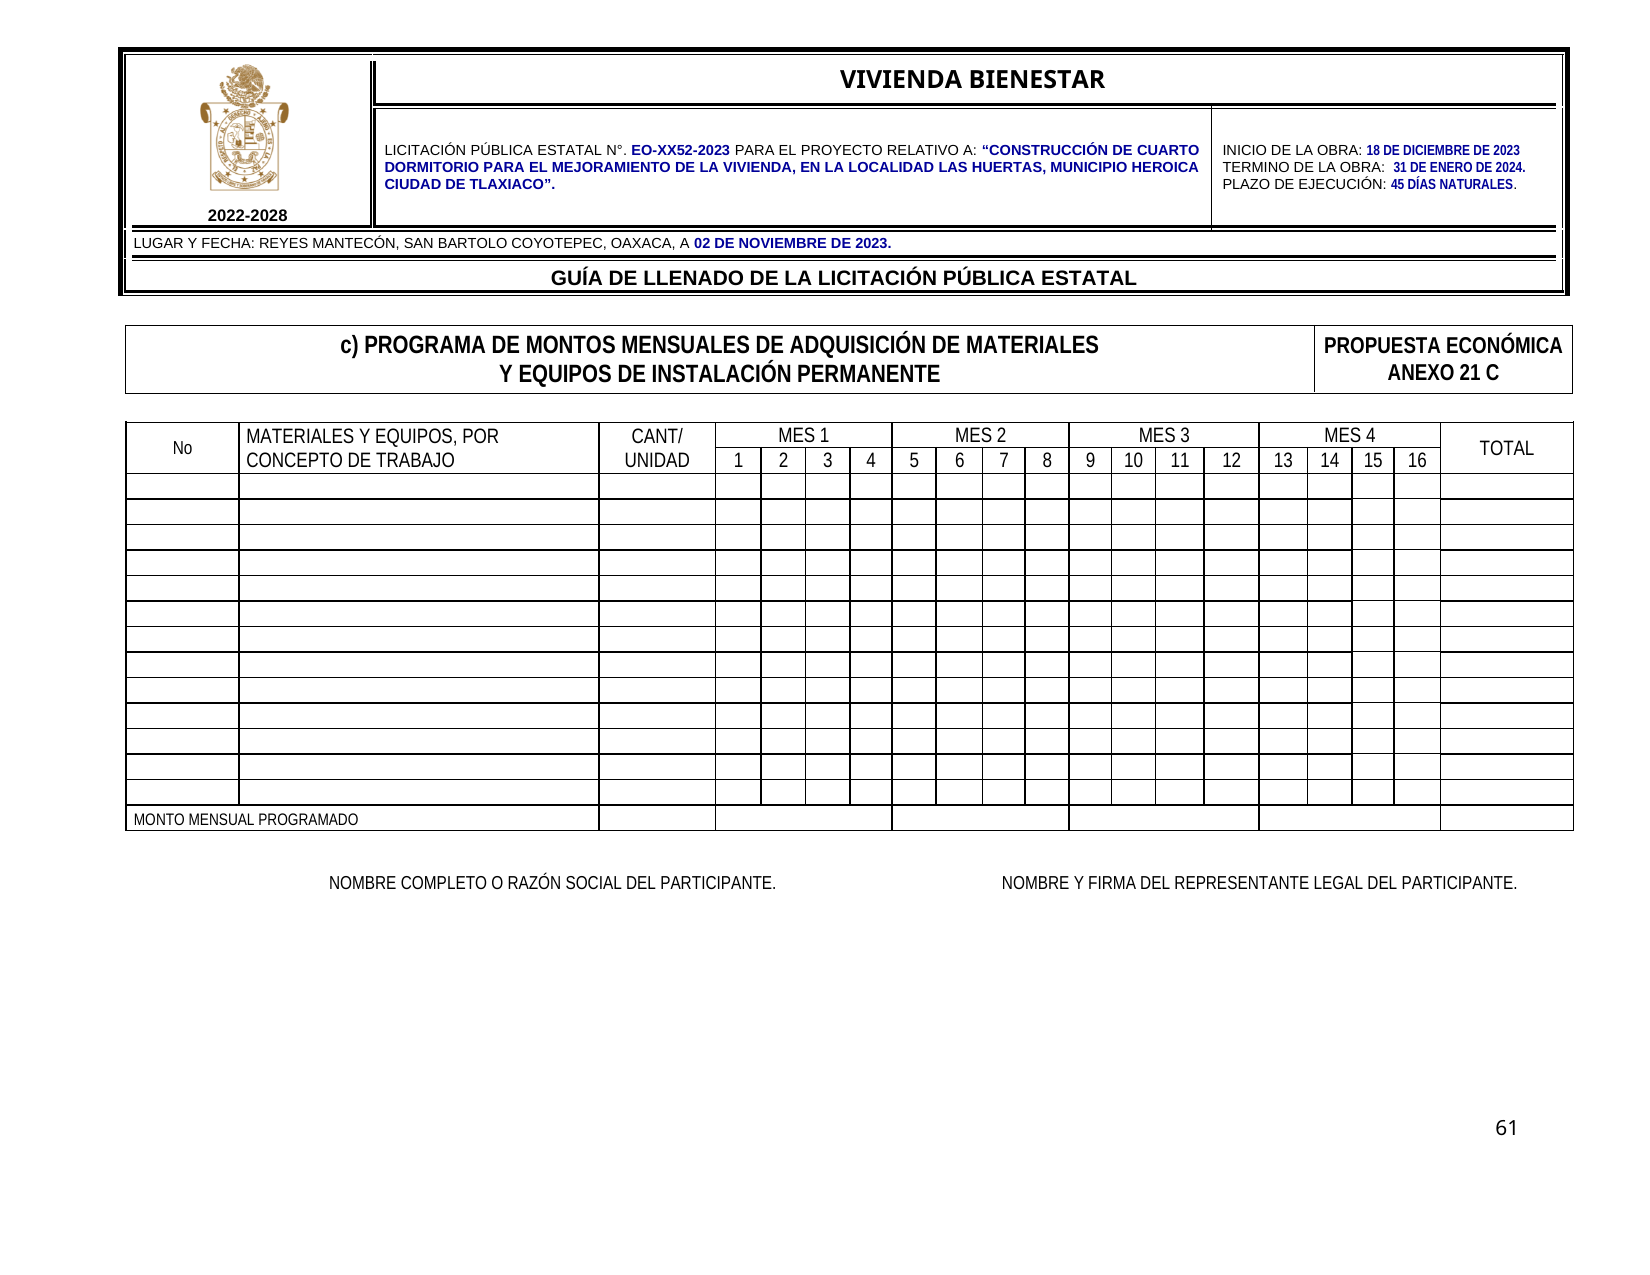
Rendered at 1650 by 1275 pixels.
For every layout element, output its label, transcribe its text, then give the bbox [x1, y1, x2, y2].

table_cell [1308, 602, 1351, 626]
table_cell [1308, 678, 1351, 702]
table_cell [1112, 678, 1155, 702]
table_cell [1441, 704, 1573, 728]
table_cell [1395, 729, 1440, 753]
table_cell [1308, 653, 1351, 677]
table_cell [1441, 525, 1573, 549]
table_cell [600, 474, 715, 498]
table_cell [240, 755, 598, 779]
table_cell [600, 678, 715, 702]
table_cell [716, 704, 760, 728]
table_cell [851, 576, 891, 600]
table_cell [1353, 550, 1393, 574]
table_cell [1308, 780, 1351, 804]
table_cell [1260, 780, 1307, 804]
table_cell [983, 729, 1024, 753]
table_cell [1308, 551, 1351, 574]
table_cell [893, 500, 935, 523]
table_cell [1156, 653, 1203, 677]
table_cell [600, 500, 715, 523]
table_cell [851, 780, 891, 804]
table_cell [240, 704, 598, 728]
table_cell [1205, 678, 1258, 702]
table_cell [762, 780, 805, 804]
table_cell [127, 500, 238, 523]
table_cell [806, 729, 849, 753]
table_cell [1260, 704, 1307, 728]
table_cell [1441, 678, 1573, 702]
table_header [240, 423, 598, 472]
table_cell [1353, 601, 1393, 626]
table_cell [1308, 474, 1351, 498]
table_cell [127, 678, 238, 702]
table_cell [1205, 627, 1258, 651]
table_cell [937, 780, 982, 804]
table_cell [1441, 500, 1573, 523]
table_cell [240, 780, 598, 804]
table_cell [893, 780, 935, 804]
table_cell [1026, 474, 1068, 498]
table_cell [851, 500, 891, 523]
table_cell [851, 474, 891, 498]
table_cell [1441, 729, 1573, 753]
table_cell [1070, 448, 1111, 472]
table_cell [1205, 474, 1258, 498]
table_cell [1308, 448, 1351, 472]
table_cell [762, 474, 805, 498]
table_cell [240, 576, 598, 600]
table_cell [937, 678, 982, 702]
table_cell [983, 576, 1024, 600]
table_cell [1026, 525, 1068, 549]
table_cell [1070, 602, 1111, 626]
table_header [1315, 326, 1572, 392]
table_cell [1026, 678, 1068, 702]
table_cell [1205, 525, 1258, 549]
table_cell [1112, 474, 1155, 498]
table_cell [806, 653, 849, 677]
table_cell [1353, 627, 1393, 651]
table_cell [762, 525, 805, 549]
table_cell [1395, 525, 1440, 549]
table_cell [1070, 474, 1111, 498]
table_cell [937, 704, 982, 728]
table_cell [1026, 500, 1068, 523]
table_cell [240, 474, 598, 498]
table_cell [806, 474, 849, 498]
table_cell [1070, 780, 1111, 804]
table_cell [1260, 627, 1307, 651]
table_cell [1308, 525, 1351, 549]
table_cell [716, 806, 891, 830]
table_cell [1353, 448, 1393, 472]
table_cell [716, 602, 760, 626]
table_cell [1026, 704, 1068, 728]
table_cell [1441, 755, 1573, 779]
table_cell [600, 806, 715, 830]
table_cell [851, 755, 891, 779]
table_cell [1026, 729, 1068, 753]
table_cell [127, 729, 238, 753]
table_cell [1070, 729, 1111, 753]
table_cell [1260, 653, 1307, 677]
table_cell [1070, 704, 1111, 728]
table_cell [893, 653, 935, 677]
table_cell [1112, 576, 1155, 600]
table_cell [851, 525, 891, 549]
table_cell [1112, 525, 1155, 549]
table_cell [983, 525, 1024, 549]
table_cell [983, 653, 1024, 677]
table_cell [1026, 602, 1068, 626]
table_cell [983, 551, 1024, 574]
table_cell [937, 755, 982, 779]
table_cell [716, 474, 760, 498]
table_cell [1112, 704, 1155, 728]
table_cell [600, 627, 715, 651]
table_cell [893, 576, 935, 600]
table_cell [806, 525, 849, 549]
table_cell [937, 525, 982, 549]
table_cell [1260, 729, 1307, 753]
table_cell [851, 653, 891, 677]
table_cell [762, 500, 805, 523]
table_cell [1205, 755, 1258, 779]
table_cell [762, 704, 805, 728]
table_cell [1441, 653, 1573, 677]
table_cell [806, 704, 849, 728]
text NOMBRE COMPLETO O RAZÓN SOCIAL DEL PARTICIPANTE. NOMBRE Y FIRMA DEL REPRESENTANTE LEGAL DEL PARTICIPANTE. [118, 872, 1519, 893]
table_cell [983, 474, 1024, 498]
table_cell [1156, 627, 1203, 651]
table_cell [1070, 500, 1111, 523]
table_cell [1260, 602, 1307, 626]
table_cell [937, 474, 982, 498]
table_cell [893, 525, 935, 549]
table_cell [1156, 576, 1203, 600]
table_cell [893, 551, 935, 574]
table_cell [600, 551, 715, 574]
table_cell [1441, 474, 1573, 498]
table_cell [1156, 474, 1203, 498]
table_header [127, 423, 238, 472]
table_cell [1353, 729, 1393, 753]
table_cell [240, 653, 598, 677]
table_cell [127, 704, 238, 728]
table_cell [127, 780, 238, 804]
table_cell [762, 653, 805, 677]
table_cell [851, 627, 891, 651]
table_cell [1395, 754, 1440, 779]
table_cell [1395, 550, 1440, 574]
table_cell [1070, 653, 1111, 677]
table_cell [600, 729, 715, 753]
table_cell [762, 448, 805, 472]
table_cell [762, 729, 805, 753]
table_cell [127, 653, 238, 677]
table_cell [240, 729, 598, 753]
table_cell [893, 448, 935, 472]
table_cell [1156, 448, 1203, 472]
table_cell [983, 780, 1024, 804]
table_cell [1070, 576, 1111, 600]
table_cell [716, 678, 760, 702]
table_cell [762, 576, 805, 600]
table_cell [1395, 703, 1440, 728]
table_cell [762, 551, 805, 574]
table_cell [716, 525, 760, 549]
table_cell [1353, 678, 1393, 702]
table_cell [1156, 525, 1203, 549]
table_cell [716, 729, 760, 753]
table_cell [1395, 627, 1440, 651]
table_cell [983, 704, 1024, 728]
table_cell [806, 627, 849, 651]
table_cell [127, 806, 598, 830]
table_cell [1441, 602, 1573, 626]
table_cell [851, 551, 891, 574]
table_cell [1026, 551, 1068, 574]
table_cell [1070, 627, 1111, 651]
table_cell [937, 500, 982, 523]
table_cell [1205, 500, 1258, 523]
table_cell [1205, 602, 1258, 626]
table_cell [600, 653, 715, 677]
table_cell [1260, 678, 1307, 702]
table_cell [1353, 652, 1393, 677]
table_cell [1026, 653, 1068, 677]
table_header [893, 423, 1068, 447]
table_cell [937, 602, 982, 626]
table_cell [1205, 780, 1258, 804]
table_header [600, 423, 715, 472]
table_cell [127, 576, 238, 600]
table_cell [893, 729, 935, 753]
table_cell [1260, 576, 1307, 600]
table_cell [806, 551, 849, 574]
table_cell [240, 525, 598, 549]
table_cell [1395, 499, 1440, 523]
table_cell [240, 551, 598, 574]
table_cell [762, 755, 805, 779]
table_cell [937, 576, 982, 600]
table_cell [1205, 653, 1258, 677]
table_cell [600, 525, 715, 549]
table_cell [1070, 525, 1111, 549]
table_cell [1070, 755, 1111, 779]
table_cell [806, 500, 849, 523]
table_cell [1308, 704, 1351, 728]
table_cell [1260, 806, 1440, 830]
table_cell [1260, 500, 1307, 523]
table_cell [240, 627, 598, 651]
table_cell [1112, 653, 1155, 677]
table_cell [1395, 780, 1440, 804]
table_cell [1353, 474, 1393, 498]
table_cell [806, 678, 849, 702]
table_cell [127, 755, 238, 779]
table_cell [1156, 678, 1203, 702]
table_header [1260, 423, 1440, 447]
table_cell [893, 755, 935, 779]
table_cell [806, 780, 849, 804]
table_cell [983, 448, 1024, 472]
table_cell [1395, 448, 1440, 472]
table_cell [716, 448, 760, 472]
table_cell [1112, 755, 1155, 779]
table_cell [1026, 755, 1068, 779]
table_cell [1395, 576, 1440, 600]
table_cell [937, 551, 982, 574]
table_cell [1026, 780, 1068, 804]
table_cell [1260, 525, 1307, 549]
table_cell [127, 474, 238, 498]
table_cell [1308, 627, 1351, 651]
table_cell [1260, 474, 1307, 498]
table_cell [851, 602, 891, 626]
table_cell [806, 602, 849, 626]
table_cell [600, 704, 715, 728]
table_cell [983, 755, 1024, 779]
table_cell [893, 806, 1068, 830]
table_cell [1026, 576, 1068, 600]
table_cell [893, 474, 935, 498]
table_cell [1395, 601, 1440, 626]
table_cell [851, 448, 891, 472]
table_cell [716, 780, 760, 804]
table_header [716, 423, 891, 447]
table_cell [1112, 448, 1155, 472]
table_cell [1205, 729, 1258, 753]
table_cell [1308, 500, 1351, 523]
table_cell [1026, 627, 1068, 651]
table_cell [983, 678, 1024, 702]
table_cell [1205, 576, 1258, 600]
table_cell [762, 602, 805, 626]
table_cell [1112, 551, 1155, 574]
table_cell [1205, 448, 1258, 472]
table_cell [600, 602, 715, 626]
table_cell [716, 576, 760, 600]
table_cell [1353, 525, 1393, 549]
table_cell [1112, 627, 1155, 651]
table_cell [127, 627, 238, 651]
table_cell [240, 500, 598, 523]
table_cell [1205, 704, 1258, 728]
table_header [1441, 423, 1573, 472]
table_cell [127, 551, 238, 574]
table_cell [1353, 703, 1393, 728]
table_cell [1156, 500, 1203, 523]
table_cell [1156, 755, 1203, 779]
picture [194, 60, 292, 189]
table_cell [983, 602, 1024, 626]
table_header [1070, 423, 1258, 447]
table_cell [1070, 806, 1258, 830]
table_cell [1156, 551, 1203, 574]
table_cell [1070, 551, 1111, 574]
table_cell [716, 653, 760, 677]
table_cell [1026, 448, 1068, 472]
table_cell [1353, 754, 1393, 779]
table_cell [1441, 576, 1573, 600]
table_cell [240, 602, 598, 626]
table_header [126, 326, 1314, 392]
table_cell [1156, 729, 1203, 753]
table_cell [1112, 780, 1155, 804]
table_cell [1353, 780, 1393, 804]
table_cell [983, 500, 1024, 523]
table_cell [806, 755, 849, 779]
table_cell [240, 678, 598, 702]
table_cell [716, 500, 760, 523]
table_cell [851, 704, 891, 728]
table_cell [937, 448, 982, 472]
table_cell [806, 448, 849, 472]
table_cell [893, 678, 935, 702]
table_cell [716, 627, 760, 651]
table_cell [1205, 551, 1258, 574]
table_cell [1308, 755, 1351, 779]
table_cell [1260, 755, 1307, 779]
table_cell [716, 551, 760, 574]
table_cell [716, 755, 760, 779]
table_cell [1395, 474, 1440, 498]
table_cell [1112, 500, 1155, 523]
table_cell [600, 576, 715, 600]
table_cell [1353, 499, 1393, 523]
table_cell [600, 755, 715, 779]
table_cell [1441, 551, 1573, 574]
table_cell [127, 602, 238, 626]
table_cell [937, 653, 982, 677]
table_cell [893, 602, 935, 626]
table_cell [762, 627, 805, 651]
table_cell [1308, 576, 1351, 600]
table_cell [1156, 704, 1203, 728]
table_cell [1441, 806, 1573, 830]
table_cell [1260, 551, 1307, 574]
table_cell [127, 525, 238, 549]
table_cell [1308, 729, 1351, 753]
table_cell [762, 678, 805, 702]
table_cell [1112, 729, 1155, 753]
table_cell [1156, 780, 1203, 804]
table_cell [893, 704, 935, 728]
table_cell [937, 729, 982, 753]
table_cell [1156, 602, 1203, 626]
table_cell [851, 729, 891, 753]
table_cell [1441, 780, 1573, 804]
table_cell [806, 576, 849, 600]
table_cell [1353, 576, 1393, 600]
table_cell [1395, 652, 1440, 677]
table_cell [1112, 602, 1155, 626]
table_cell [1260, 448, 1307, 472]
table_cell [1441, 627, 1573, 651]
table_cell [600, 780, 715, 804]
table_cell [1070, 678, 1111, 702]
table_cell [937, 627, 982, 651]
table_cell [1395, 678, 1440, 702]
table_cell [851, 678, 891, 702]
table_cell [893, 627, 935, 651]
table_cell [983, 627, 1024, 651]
